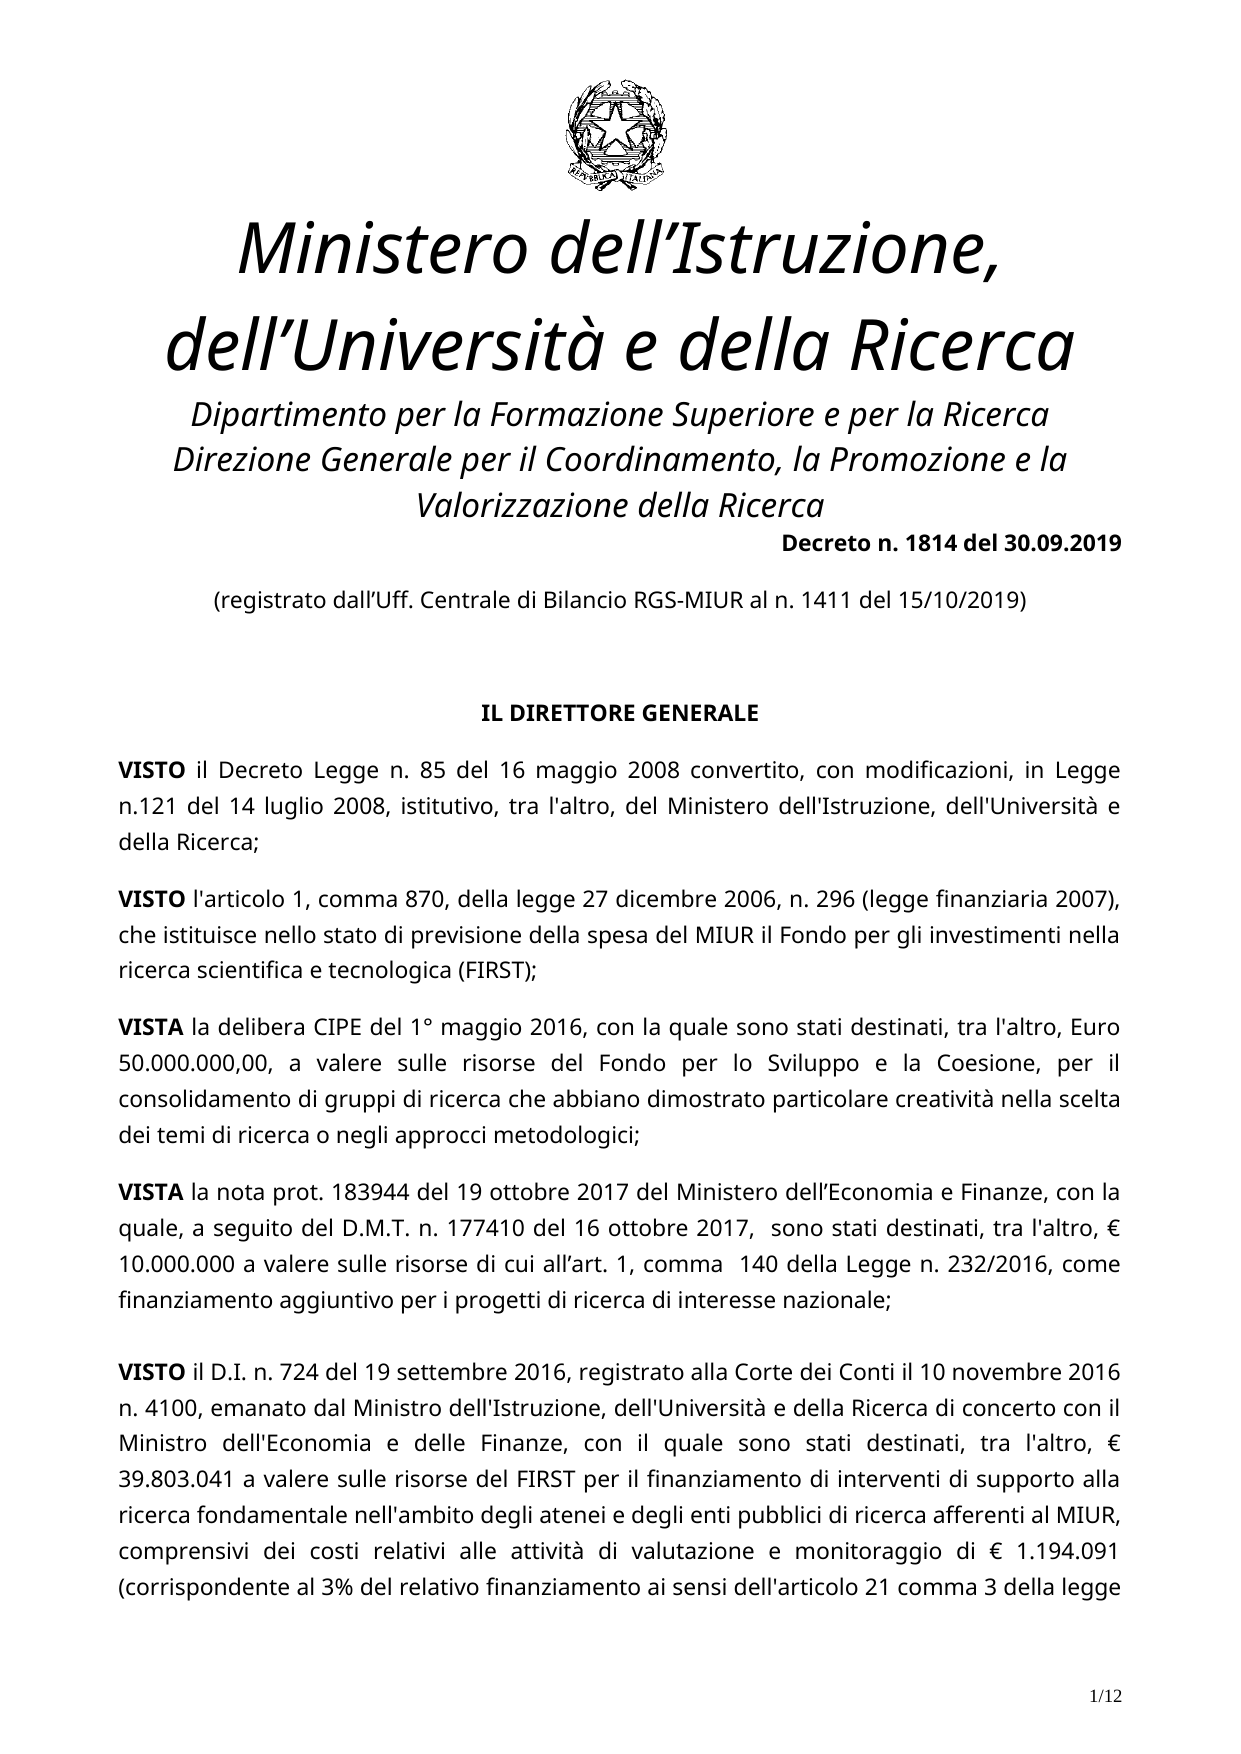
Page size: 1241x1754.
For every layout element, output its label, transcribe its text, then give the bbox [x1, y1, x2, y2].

text Decreto n. 1814 del 30.09.2019 [118, 527, 1122, 558]
text IL DIRETTORE GENERALE [118, 697, 1122, 728]
text VISTO l'articolo 1, comma 870, della legge 27 dicembre 2006, n. 296 (legge finanziaria 2007), che istituisce nello stato di previsione della spesa del MIUR il Fondo per gli investimenti nella ricerca scientifica e tecnologica (FIRST); [118, 883, 1122, 986]
text (registrato dall’Uff. Centrale di Bilancio RGS-MIUR al n. 1411 del 15/10/2019) [118, 584, 1122, 615]
text VISTA la delibera CIPE del 1° maggio 2016, con la quale sono stati destinati, tra l'altro, Euro 50.000.000,00, a valere sulle risorse del Fondo per lo Sviluppo e la Coesione, per il consolidamento di gruppi di ricerca che abbiano dimostrato particolare creatività nella scelta dei temi di ricerca o negli approcci metodologici; [118, 1011, 1122, 1150]
text VISTO il Decreto Legge n. 85 del 16 maggio 2008 convertito, con modificazioni, in Legge n.121 del 14 luglio 2008, istitutivo, tra l'altro, del Ministero dell'Istruzione, dell'Università e della Ricerca; [118, 754, 1122, 857]
text VISTA la nota prot. 183944 del 19 ottobre 2017 del Ministero dell’Economia e Finanze, con la quale, a seguito del D.M.T. n. 177410 del 16 ottobre 2017, sono stati destinati, tra l'altro, € 10.000.000 a valere sulle risorse di cui all’art. 1, comma 140 della Legge n. 232/2016, come finanziamento aggiuntivo per i progetti di ricerca di interesse nazionale; [118, 1176, 1122, 1315]
picture [560, 73, 668, 198]
text VISTO il D.I. n. 724 del 19 settembre 2016, registrato alla Corte dei Conti il 10 novembre 2016 n. 4100, emanato dal Ministro dell'Istruzione, dell'Università e della Ricerca di concerto con il Ministro dell'Economia e delle Finanze, con il quale sono stati destinati, tra l'altro, € 39.803.041 a valere sulle risorse del FIRST per il finanziamento di interventi di supporto alla ricerca fondamentale nell'ambito degli atenei e degli enti pubblici di ricerca afferenti al MIUR, comprensivi dei costi relativi alle attività di valutazione e monitoraggio di € 1.194.091 (corrispondente al 3% del relativo finanziamento ai sensi dell'articolo 21 comma 3 della legge 30 dicembre 2010, n. 240); nell’ambito dello stanziamento complessivo sopraddetto, un importo pari ad € 6.000.000 è riservato a progetti presentati da giovani ricercatori “under 40” (comprensivi del corrispondente importo di € 180.000 per le attività di valutazione e monitoraggio); [118, 1356, 1122, 1602]
